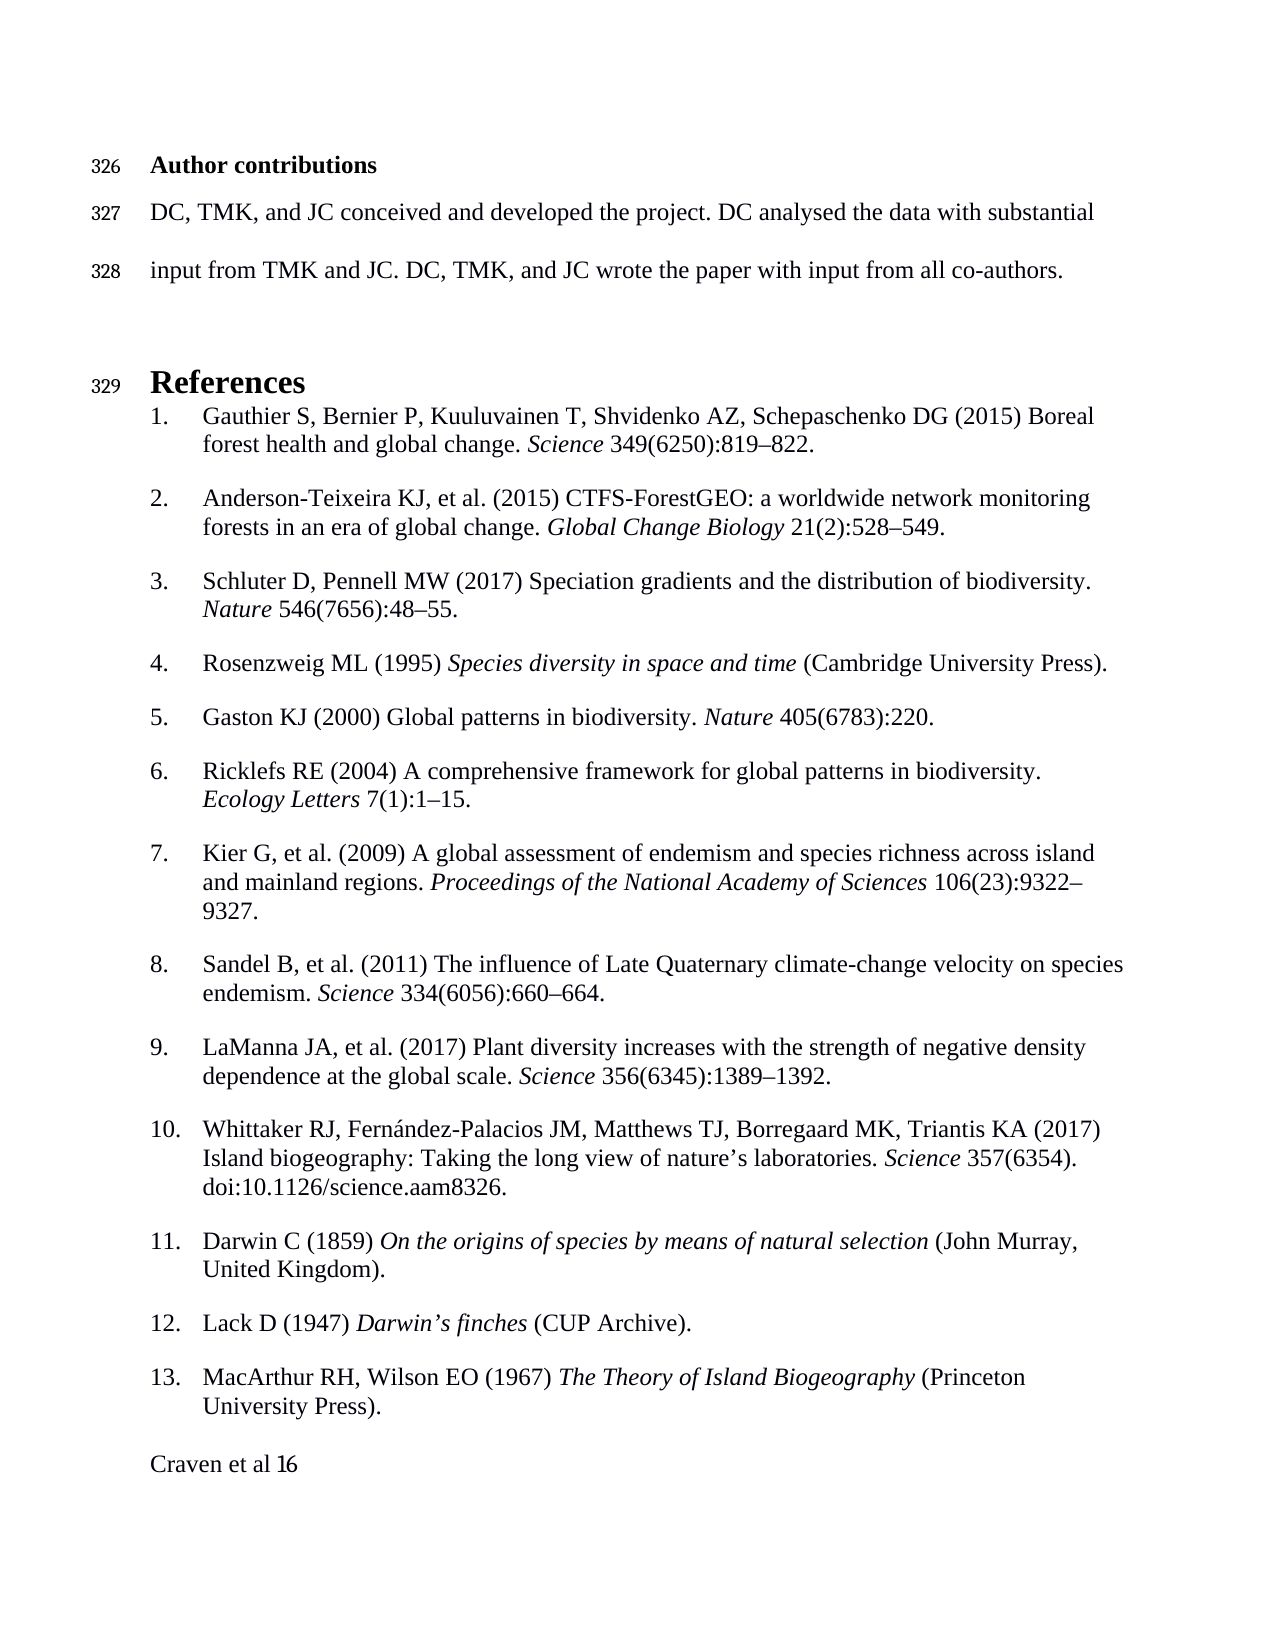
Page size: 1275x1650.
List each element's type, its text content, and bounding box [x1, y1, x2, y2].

text 12. Lack D (1947) Darwin’s finches (CUP Archive). [150, 1308, 1125, 1337]
text 8. Sandel B, et al. (2011) The influence of Late Quaternary climate-change velocity on species endemism. Science 334(6056):660–664. [150, 949, 1125, 1007]
text 11. Darwin C (1859) On the origins of species by means of natural selection (John Murray, United Kingdom). [150, 1226, 1125, 1283]
text 2. Anderson‐Teixeira KJ, et al. (2015) CTFS‐ForestGEO: a worldwide network monitoring forests in an era of global change. Global Change Biology 21(2):528–549. [150, 483, 1125, 541]
subtitle Author contributions [150, 150, 1125, 179]
text 3. Schluter D, Pennell MW (2017) Speciation gradients and the distribution of biodiversity. Nature 546(7656):48–55. [150, 566, 1125, 623]
text 1. Gauthier S, Bernier P, Kuuluvainen T, Shvidenko AZ, Schepaschenko DG (2015) Boreal forest health and global change. Science 349(6250):819–822. [150, 401, 1125, 458]
text 7. Kier G, et al. (2009) A global assessment of endemism and species richness across island and mainland regions. Proceedings of the National Academy of Sciences 106(23):9322–9327. [150, 838, 1125, 924]
text 5. Gaston KJ (2000) Global patterns in biodiversity. Nature 405(6783):220. [150, 702, 1125, 731]
text 4. Rosenzweig ML (1995) Species diversity in space and time (Cambridge University Press). [150, 648, 1125, 677]
text 6. Ricklefs RE (2004) A comprehensive framework for global patterns in biodiversity. Ecology Letters 7(1):1–15. [150, 756, 1125, 813]
subtitle References [150, 362, 1125, 401]
text 9. LaManna JA, et al. (2017) Plant diversity increases with the strength of negative density dependence at the global scale. Science 356(6345):1389–1392. [150, 1032, 1125, 1089]
text DC, TMK, and JC conceived and developed the project. DC analysed the data with substantial input from TMK and JC. DC, TMK, and JC wrote the paper with input from all co-authors. [150, 197, 1125, 284]
text 10. Whittaker RJ, Fernández-Palacios JM, Matthews TJ, Borregaard MK, Triantis KA (2017) Island biogeography: Taking the long view of nature’s laboratories. Science 357(6354). doi:10.1126/science.aam8326. [150, 1114, 1125, 1201]
text 13. MacArthur RH, Wilson EO (1967) The Theory of Island Biogeography (Princeton University Press). [150, 1362, 1125, 1419]
